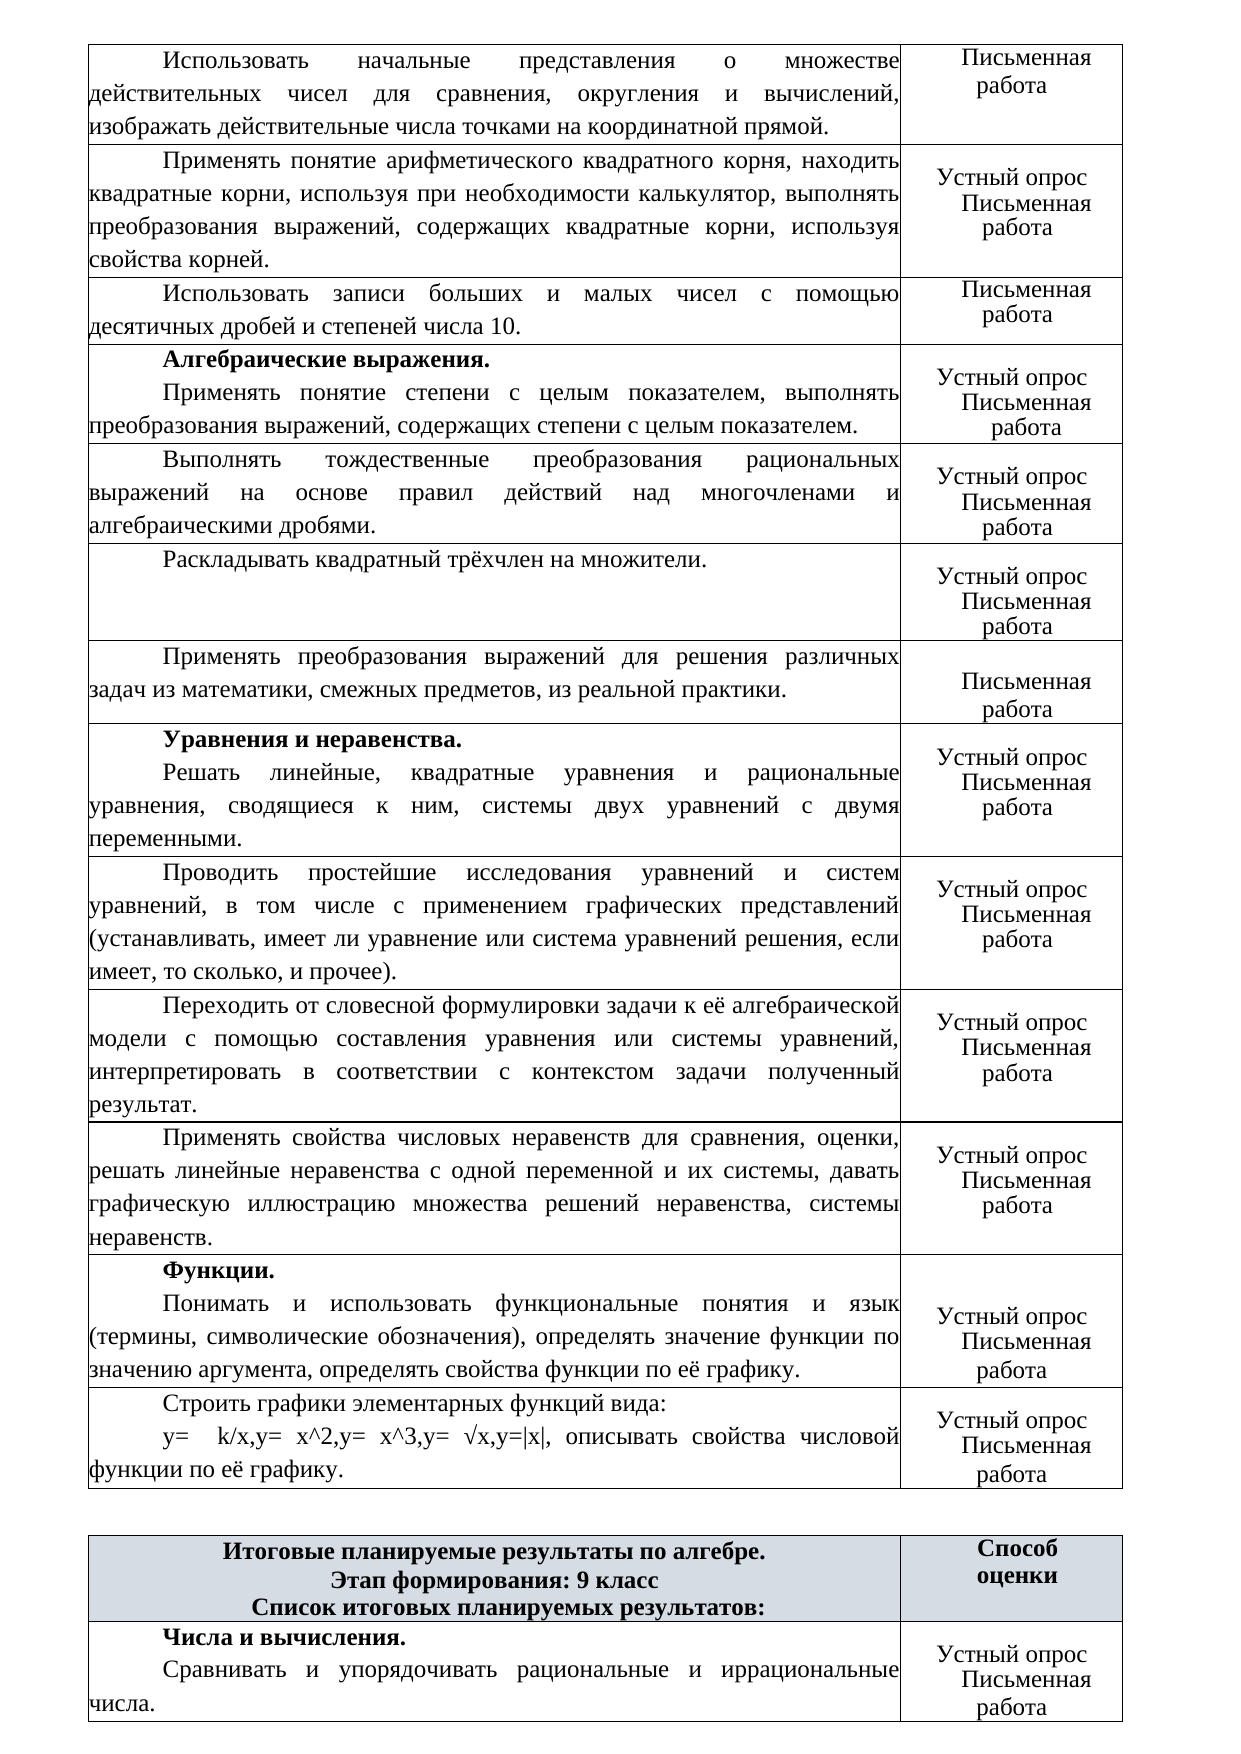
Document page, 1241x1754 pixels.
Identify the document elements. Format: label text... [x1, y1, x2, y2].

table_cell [89, 45, 900, 144]
table_cell Применять преобразования выражений для решения различных задач из математики, смежных предметов, из реальной практики. [89, 641, 900, 723]
table_cell Переходить от словесной формулировки задачи к её алгебраической модели с помощью составления уравнения или системы уравнений, интерпретировать в соответствии с контекстом задачи полученный результат. [89, 990, 900, 1121]
table_cell Устный опрос Письменная работа [901, 345, 1122, 443]
table_cell Устный опрос Письменная работа [901, 544, 1122, 640]
table_header Итоговые планируемые результаты по алгебре. Этап формирования: 9 класс Список итоговых планируемых результатов: [89, 1536, 900, 1621]
table_cell Использовать записи больших и малых чисел с помощью десятичных дробей и степеней числа 10. [89, 278, 900, 343]
table_cell Устный опрос Письменная работа [901, 990, 1122, 1121]
table_cell Строить графики элементарных функций вида: y= k/x,y= x^2,y= x^3,y= √x,y=|x|, описывать свойства числовой функции по её графику. [89, 1388, 900, 1487]
table_cell Функции. Понимать и использовать функциональные понятия и язык (термины, символические обозначения), определять значение функции по значению аргумента, определять свойства функции по её графику. [89, 1255, 900, 1387]
table_cell Письменная работа [901, 278, 1122, 343]
table_cell Алгебраические выражения. Применять понятие степени с целым показателем, выполнять преобразования выражений, содержащих степени с целым показателем. [89, 345, 900, 443]
table_header Способ оценки [901, 1536, 1122, 1621]
table_cell Применять свойства числовых неравенств для сравнения, оценки, решать линейные неравенства с одной переменной и их системы, давать графическую иллюстрацию множества решений неравенства, системы неравенств. [89, 1123, 900, 1254]
table_cell Уравнения и неравенства. Решать линейные, квадратные уравнения и рациональные уравнения, сводящиеся к ним, системы двух уравнений с двумя переменными. [89, 724, 900, 856]
table_cell Письменная работа [901, 641, 1122, 723]
table_cell Выполнять тождественные преобразования рациональных выражений на основе правил действий над многочленами и алгебраическими дробями. [89, 444, 900, 543]
table_cell Устный опрос Письменная работа [901, 444, 1122, 543]
table_cell Устный опрос Письменная работа [901, 724, 1122, 856]
table_cell Устный опрос Письменная работа [901, 145, 1122, 277]
table_cell Применять понятие арифметического квадратного корня, находить квадратные корни, используя при необходимости калькулятор, выполнять преобразования выражений, содержащих квадратные корни, используя свойства корней. [89, 145, 900, 277]
table_cell Устный опрос Письменная работа [901, 857, 1122, 989]
table_cell Устный опрос Письменная работа [901, 1123, 1122, 1254]
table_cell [89, 1622, 900, 1721]
table_cell Устный опрос Письменная работа [901, 1388, 1122, 1487]
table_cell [901, 45, 1122, 144]
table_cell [901, 1622, 1122, 1721]
table_cell Проводить простейшие исследования уравнений и систем уравнений, в том числе с применением графических представлений (устанавливать, имеет ли уравнение или система уравнений решения, если имеет, то сколько, и прочее). [89, 857, 900, 989]
table_cell Раскладывать квадратный трёхчлен на множители. [89, 544, 900, 640]
table_cell Устный опрос Письменная работа [901, 1255, 1122, 1387]
